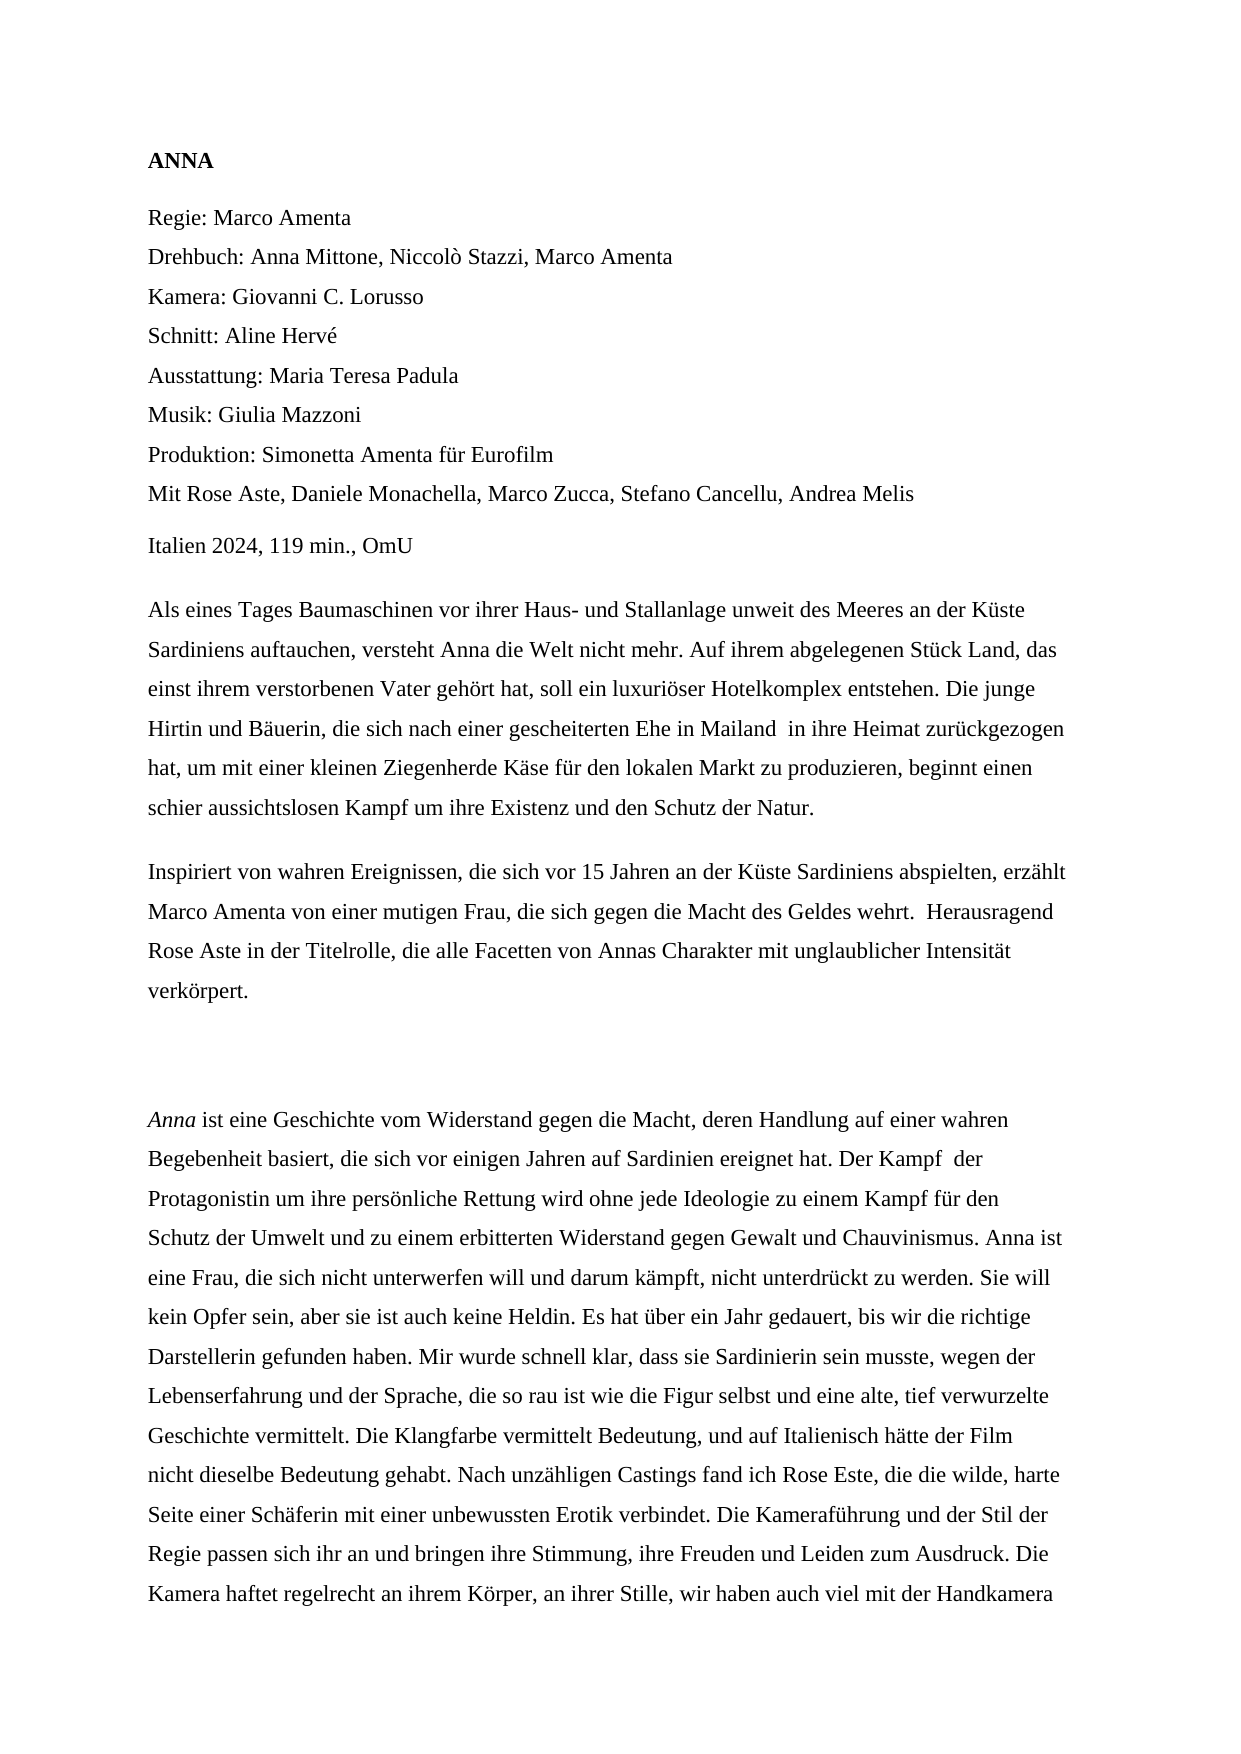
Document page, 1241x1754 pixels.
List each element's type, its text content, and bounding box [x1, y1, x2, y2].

text Drehbuch: Anna Mittone, Niccolò Stazzi, Marco Amenta [148, 243, 1078, 269]
text Produktion: Simonetta Amenta für Eurofilm [148, 441, 1078, 467]
text Inspiriert von wahren Ereignissen, die sich vor 15 Jahren an der Küste Sardiniens abspielten, erzählt Marco Amenta von einer mutigen Frau, die sich gegen die Macht des Geldes wehrt. Herausragend Rose Aste in der Titelrolle, die alle Facetten von Annas Charakter mit unglaublicher Intensität verkörpert. [148, 858, 1078, 1003]
text Regie: Marco Amenta [148, 204, 1078, 230]
text ANNA [148, 148, 1093, 174]
text Schnitt: Aline Hervé [148, 322, 1078, 348]
text Ausstattung: Maria Teresa Padula [148, 362, 1078, 388]
text Als eines Tages Baumaschinen vor ihrer Haus- und Stallanlage unweit des Meeres an der Küste Sardiniens auftauchen, versteht Anna die Welt nicht mehr. Auf ihrem abgelegenen Stück Land, das einst ihrem verstorbenen Vater gehört hat, soll ein luxuriöser Hotelkomplex entstehen. Die junge Hirtin und Bäuerin, die sich nach einer gescheiterten Ehe in Mailand in ihre Heimat zurückgezogen hat, um mit einer kleinen Ziegenherde Käse für den lokalen Markt zu produzieren, beginnt einen schier aussichtslosen Kampf um ihre Existenz und den Schutz der Natur. [148, 597, 1078, 820]
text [148, 1106, 1063, 1606]
text Italien 2024, 119 min., OmU [148, 532, 1078, 558]
text Musik: Giulia Mazzoni [148, 401, 1078, 427]
text Kamera: Giovanni C. Lorusso [148, 283, 1078, 309]
text Mit Rose Aste, Daniele Monachella, Marco Zucca, Stefano Cancellu, Andrea Melis [148, 480, 1078, 506]
